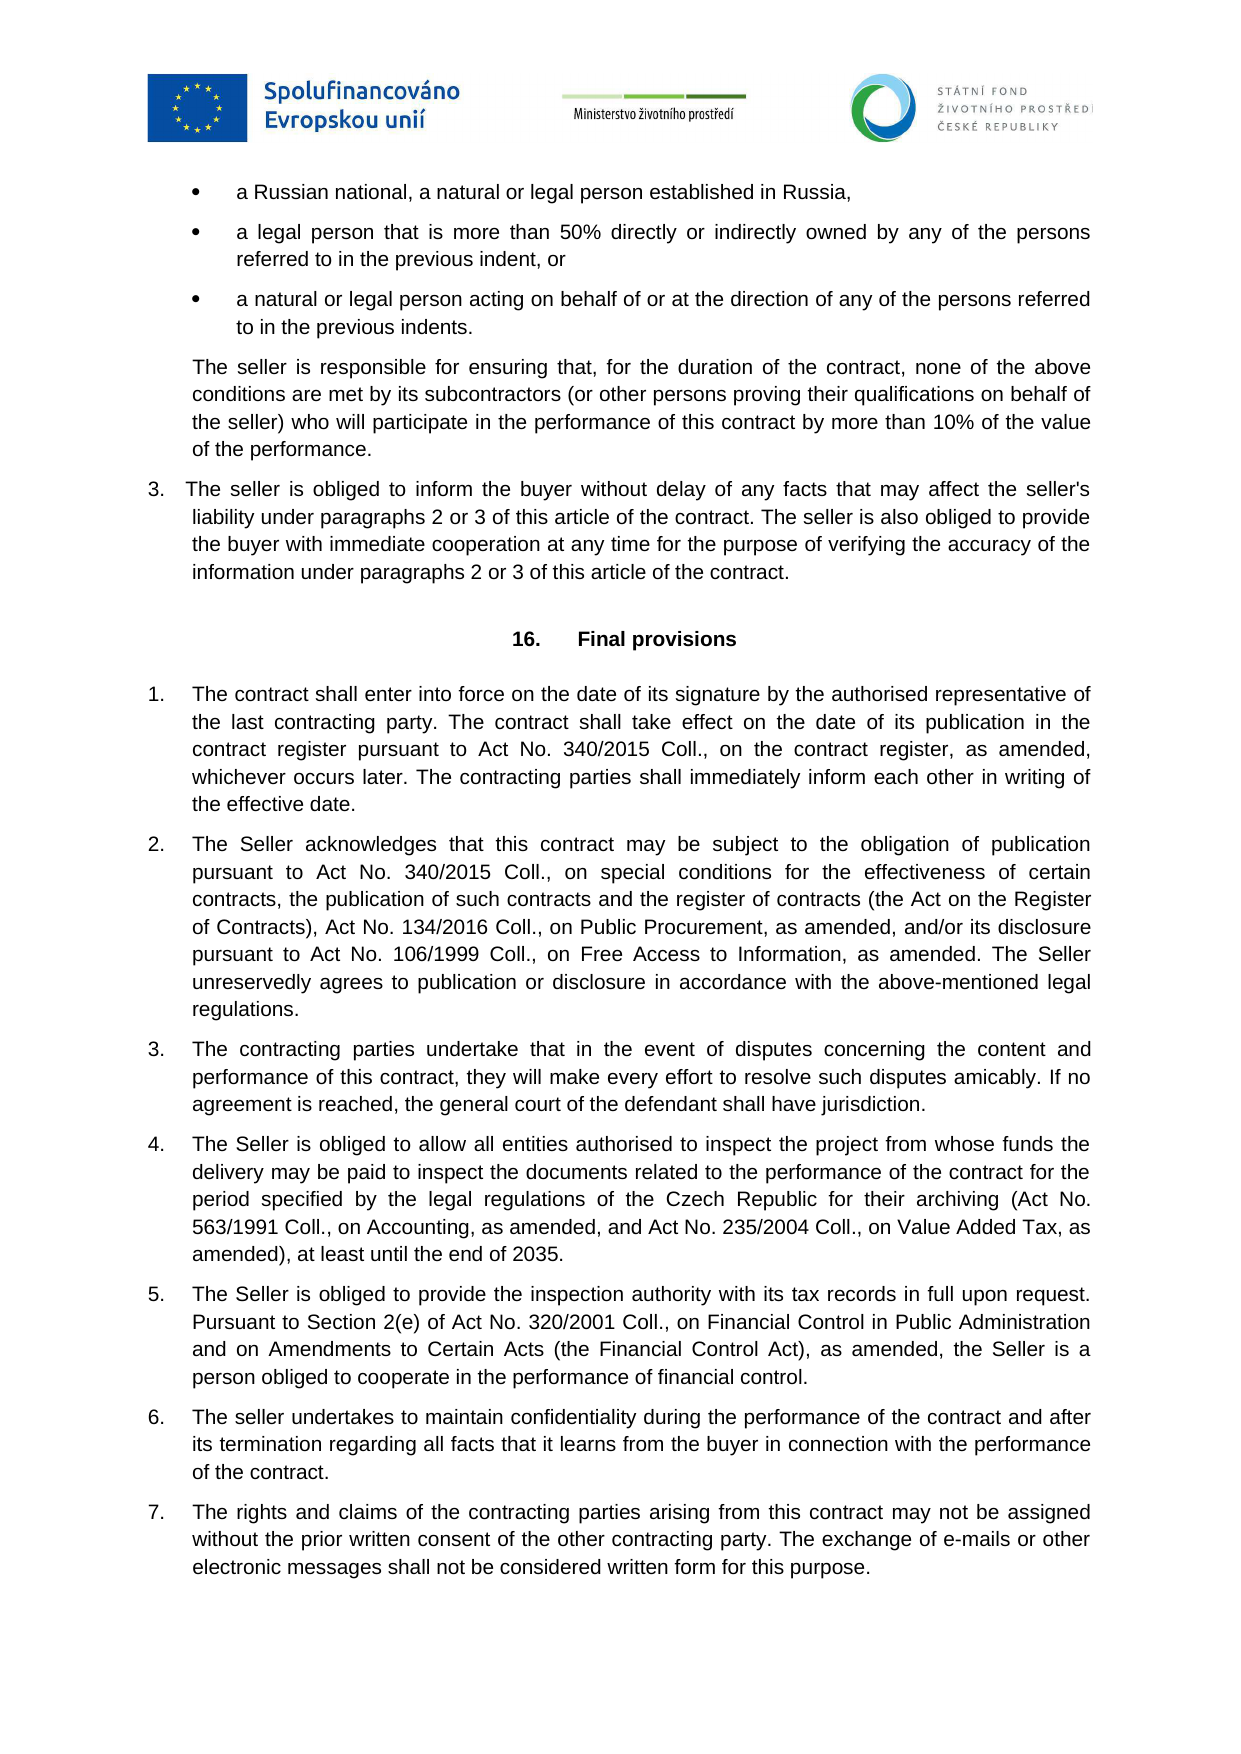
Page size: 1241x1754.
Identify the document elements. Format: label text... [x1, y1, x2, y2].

list The Seller acknowledges that this contract may be subject to the obligation of publication pursuant to Act No. 340/2015 Coll., on special conditions for the effectiveness of certain contracts, the publication of such contracts and the register of contracts (the Act on the Register of Contracts), Act No. 134/2016 Coll., on Public Procurement, as amended, and/or its disclosure pursuant to Act No. 106/1999 Coll., on Free Access to Information, as amended. The Seller unreservedly agrees to publication or disclosure in accordance with the above-mentioned legal regulations. [148, 832, 1093, 1021]
list The seller undertakes to maintain confidentiality during the performance of the contract and after its termination regarding all facts that it learns from the buyer in connection with the performance of the contract. [148, 1405, 1093, 1484]
list The contracting parties undertake that in the event of disputes concerning the content and performance of this contract, they will make every effort to resolve such disputes amicably. If no agreement is reached, the general court of the defendant shall have jurisdiction. [148, 1037, 1093, 1116]
list The Seller is obliged to allow all entities authorised to inspect the project from whose funds the delivery may be paid to inspect the documents related to the performance of the contract for the period specified by the legal regulations of the Czech Republic for their archiving (Act No. 563/1991 Coll., on Accounting, as amended, and Act No. 235/2004 Coll., on Value Added Tax, as amended), at least until the end of 2035. [148, 1132, 1093, 1266]
list a natural or legal person acting on behalf of or at the direction of any of the persons referred to in the previous indents. [192, 287, 1093, 339]
list The rights and claims of the contracting parties arising from this contract may not be assigned without the prior written consent of the other contracting party. The exchange of e-mails or other electronic messages shall not be considered written form for this purpose. [148, 1500, 1093, 1579]
list a legal person that is more than 50% directly or indirectly owned by any of the persons referred to in the previous indent, or [192, 219, 1093, 271]
text The seller is responsible for ensuring that, for the duration of the contract, none of the above conditions are met by its subcontractors (or other persons proving their qualifications on behalf of the seller) who will participate in the performance of this contract by more than 10% of the value of the performance. [192, 355, 1093, 461]
list The Seller is obliged to provide the inspection authority with its tax records in full upon request. Pursuant to Section 2(e) of Act No. 320/2001 Coll., on Financial Control in Public Administration and on Amendments to Certain Acts (the Financial Control Act), as amended, the Seller is a person obliged to cooperate in the performance of financial control. [148, 1282, 1093, 1389]
list The seller is obliged to inform the buyer without delay of any facts that may affect the seller's liability under paragraphs 2 or 3 of this article of the contract. The seller is also obliged to provide the buyer with immediate cooperation at any time for the purpose of verifying the accuracy of the information under paragraphs 2 or 3 of this article of the contract. [148, 477, 1093, 584]
list Final provisions [183, 627, 1093, 651]
list a Russian national, a natural or legal person established in Russia, [192, 179, 1093, 203]
list The contract shall enter into force on the date of its signature by the authorised representative of the last contracting party. The contract shall take effect on the date of its publication in the contract register pursuant to Act No. 340/2015 Coll., on the contract register, as amended, whichever occurs later. The contracting parties shall immediately inform each other in writing of the effective date. [148, 682, 1093, 816]
